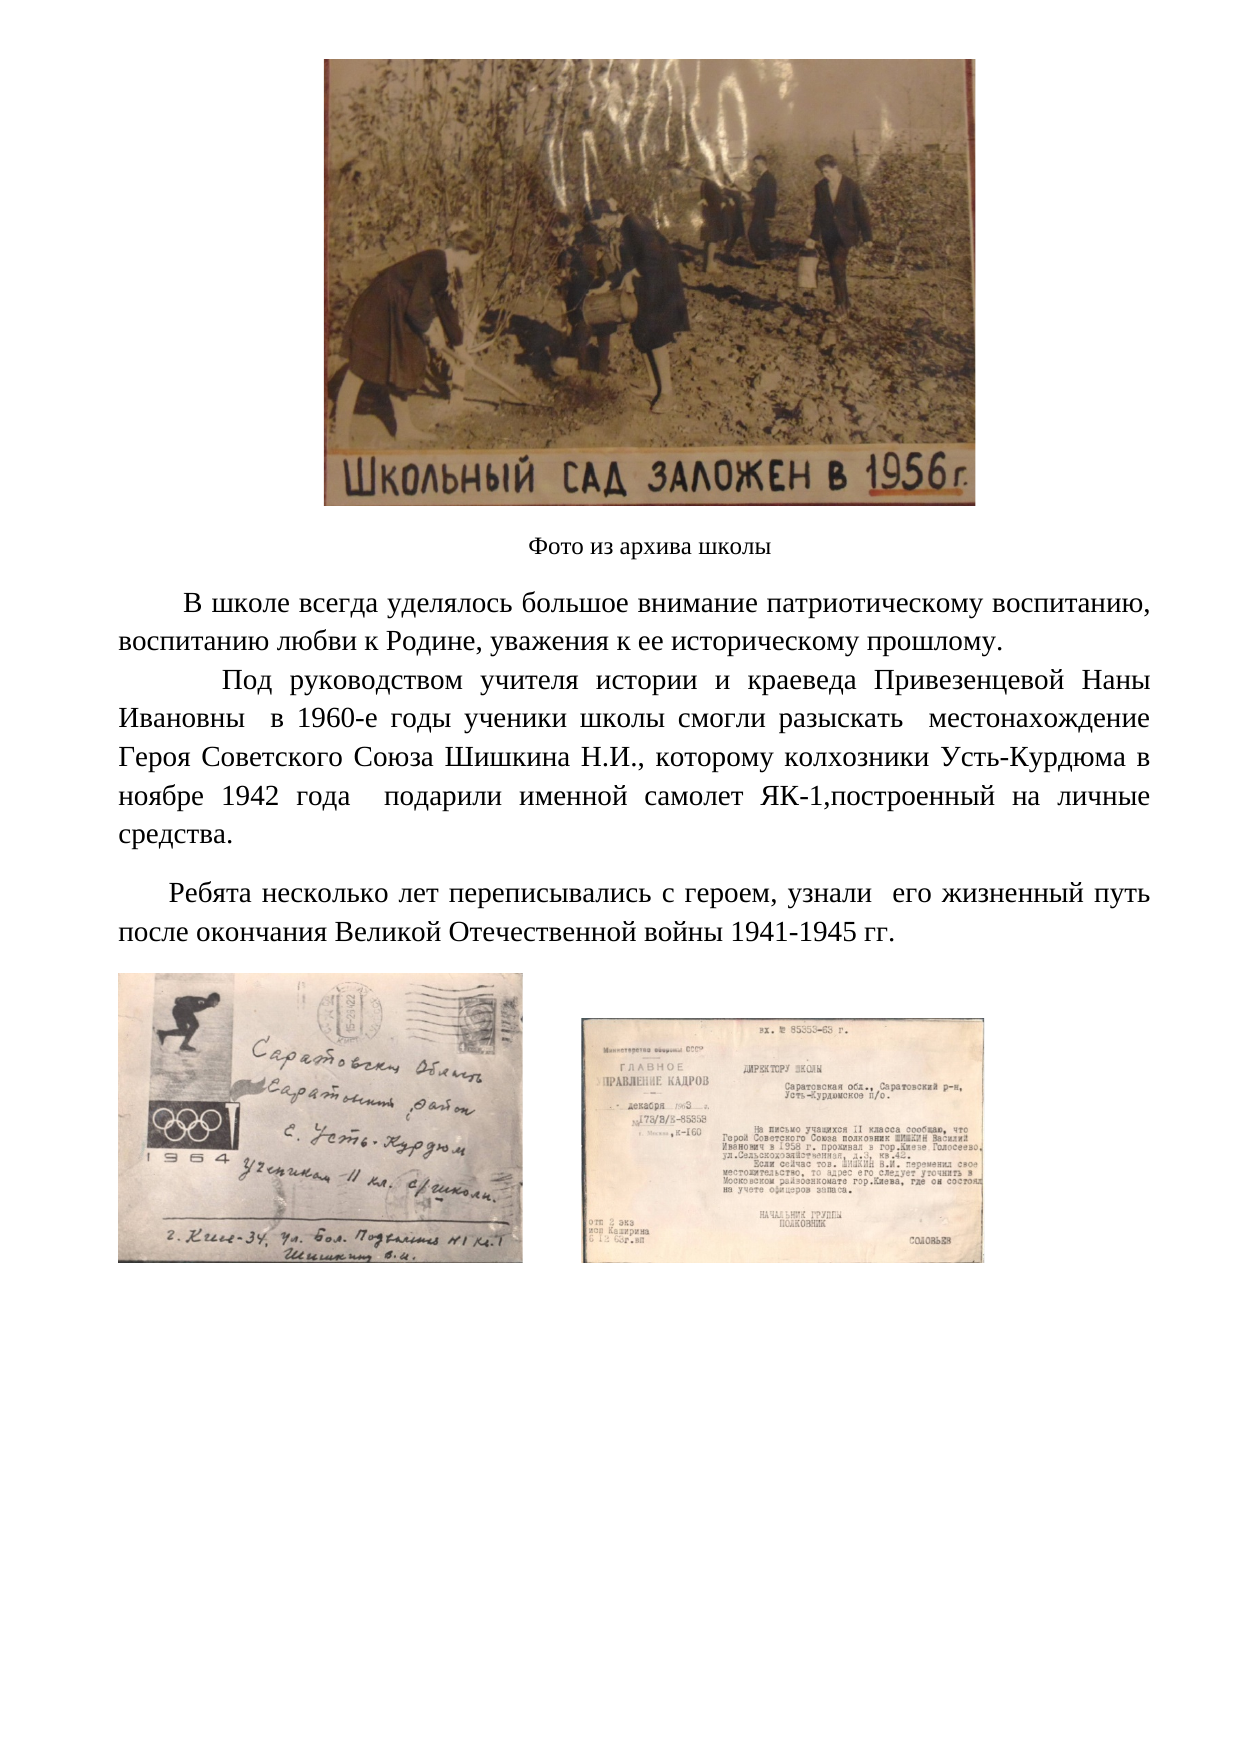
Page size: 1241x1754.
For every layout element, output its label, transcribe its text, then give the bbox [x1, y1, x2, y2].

picture [323, 59, 976, 506]
picture [581, 1018, 985, 1263]
text Под руководством учителя истории и краеведа Привезенцевой Наны Ивановны в 1960-е годы ученики школы смогли разыскать местонахождение Героя Советского Союза Шишкина Н.И., которому колхозники Усть-Курдюма в ноябре 1942 года подарили именной самолет ЯК-1,построенный на личные средства. [118, 662, 1152, 850]
text Фото из архива школы [118, 531, 1152, 560]
picture [118, 973, 523, 1263]
text Ребята несколько лет переписывались с героем, узнали его жизненный путь после окончания Великой Отечественной войны 1941-1945 гг. [118, 876, 1152, 948]
text В школе всегда уделялось большое внимание патриотическому воспитанию, воспитанию любви к Родине, уважения к ее историческому прошлому. [118, 585, 1152, 657]
